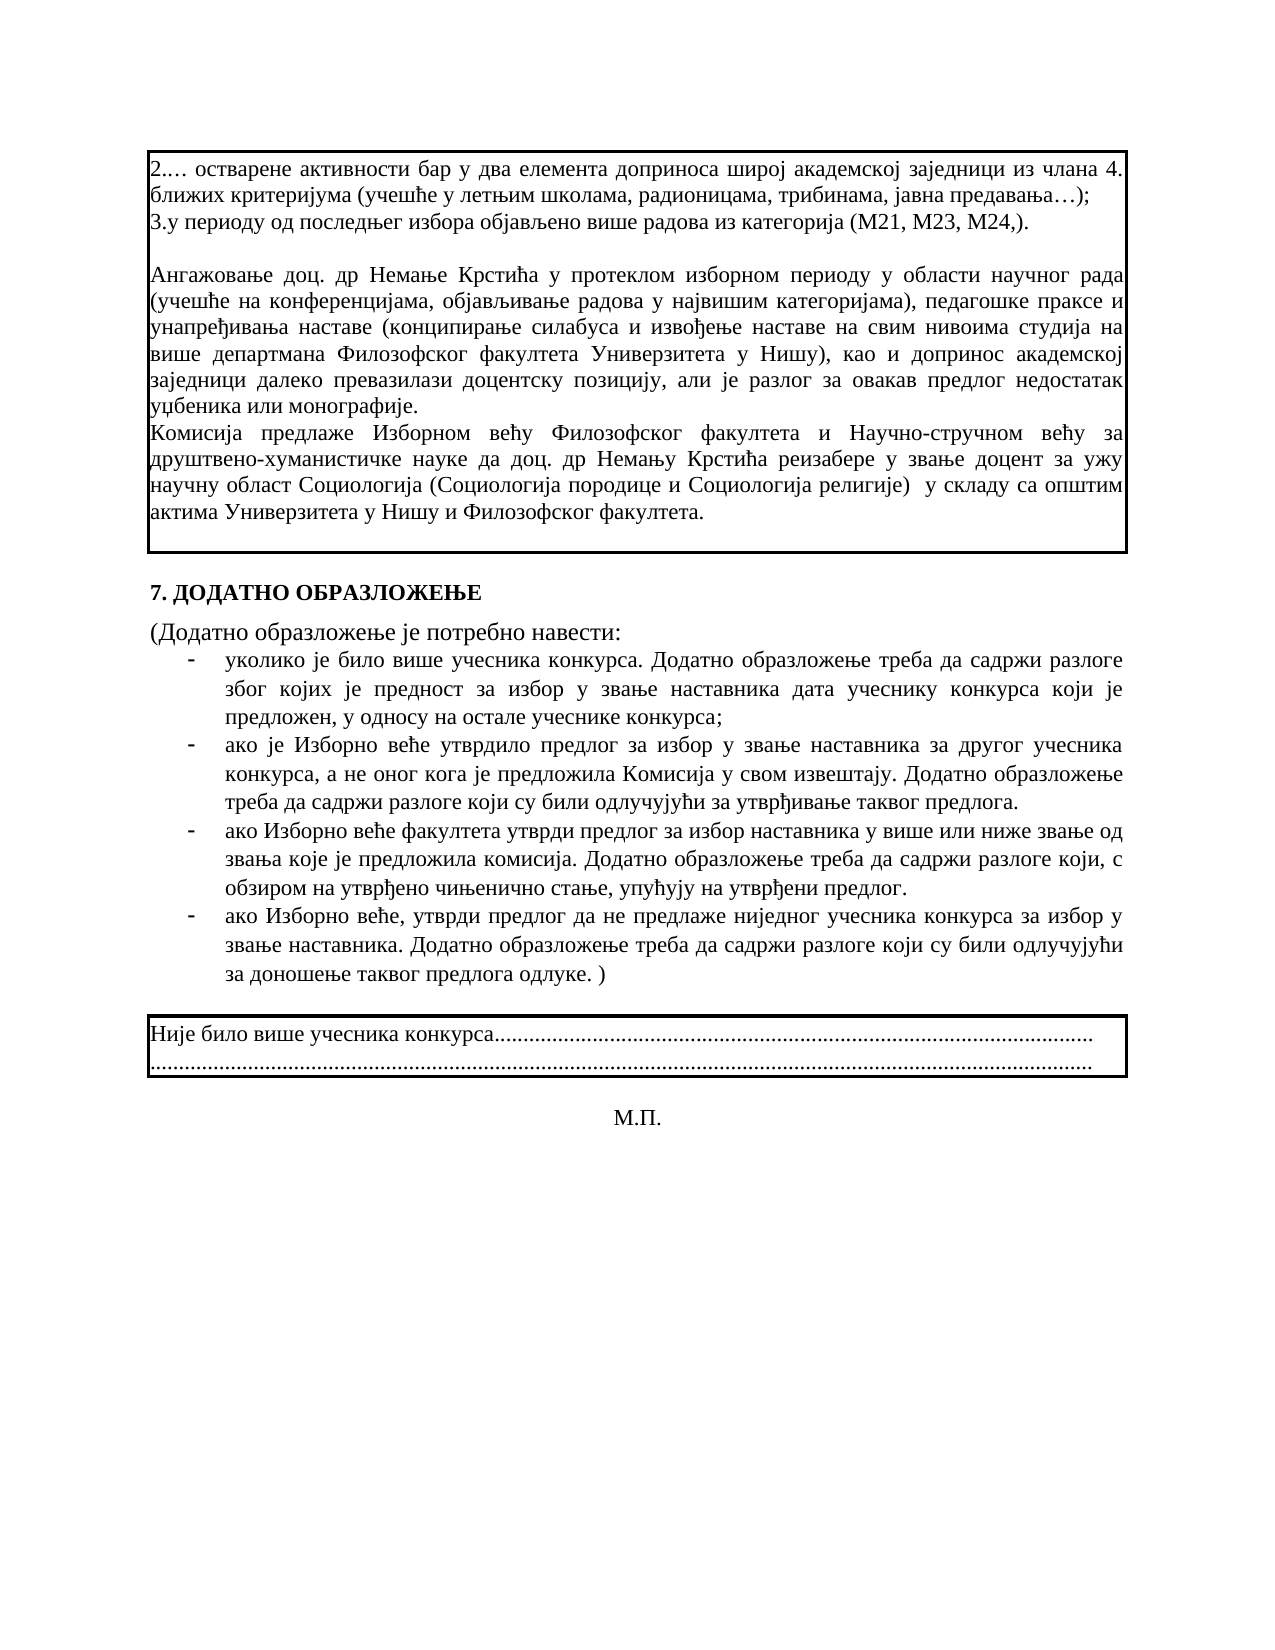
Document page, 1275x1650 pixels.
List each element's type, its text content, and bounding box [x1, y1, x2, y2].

list уколико је било више учесника конкурса. Додатно образложење треба да садржи разлоге због којих је предност за избор у звање наставника дата учеснику конкурса који је предложен, у односу на остале учеснике конкурса; [187, 646, 1125, 729]
text Није било више учесника конкурса [150, 1018, 1125, 1046]
text 7. ДОДАТНО ОБРАЗЛОЖЕЊЕ [150, 579, 1125, 605]
text 3.у периоду од последњег избора објављено више радова из категорија (М21, М23, М24,). [150, 208, 1125, 234]
text Комисија предлаже Изборном већу Филозофског факултета и Научно-стручном већу за друштвено-хуманистичке науке да доц. др Немању Крстића реизабере у звање доцент за ужу научну област Социологија (Социологија породице и Социологија религије) у складу са општим актима Универзитета у Нишу и Филозофског факултета. [150, 419, 1125, 524]
text М.П. [150, 1104, 1125, 1131]
text (Додатно образложење је потребно навести: [150, 617, 1125, 646]
text 2. остварене активности бар у два елемента доприноса широј академској заједници из члана 4. ближих критеријума (учешће у летњим школама, радионицама, трибинама, јавна предавања…); [150, 153, 1125, 208]
list ако Изборно веће факултета утврди предлог за избор наставника у више или ниже звање од звања које је предложила комисија. Додатно образложење треба да садржи разлоге који, с обзиром на утврђено чињенично стање, упућују на утврђени предлог. [187, 817, 1125, 900]
list ако је Изборно веће утврдило предлог за избор у звање наставника за другог учесника конкурса, а не оног кога је предложила Комисија у свом извештају. Додатно образложење треба да садржи разлоге који су били одлучујући за утврђивање таквог предлога. [187, 732, 1125, 815]
text Ангажовање доц. др Немање Крстића у протеклом изборном периоду у области научног рада (учешће на конференцијама, објављивање радова у највишим категоријама), педагошке праксе и унапређивања наставе (конципирање силабуса и извођење наставе на свим нивоима студија на више департмана Филозофског факултета Универзитета у Нишу), као и допринос академској заједници далеко превазилази доцентску позицију, али је разлог за овакав предлог недостатак уџбеника или монографије. [150, 261, 1125, 419]
list ако Изборно веће, утврди предлог да не предлаже ниједног учесника конкурса за избор у звање наставника. Додатно образложење треба да садржи разлоге који су били одлучујући за доношење таквог предлога одлуке. ) [187, 902, 1125, 987]
